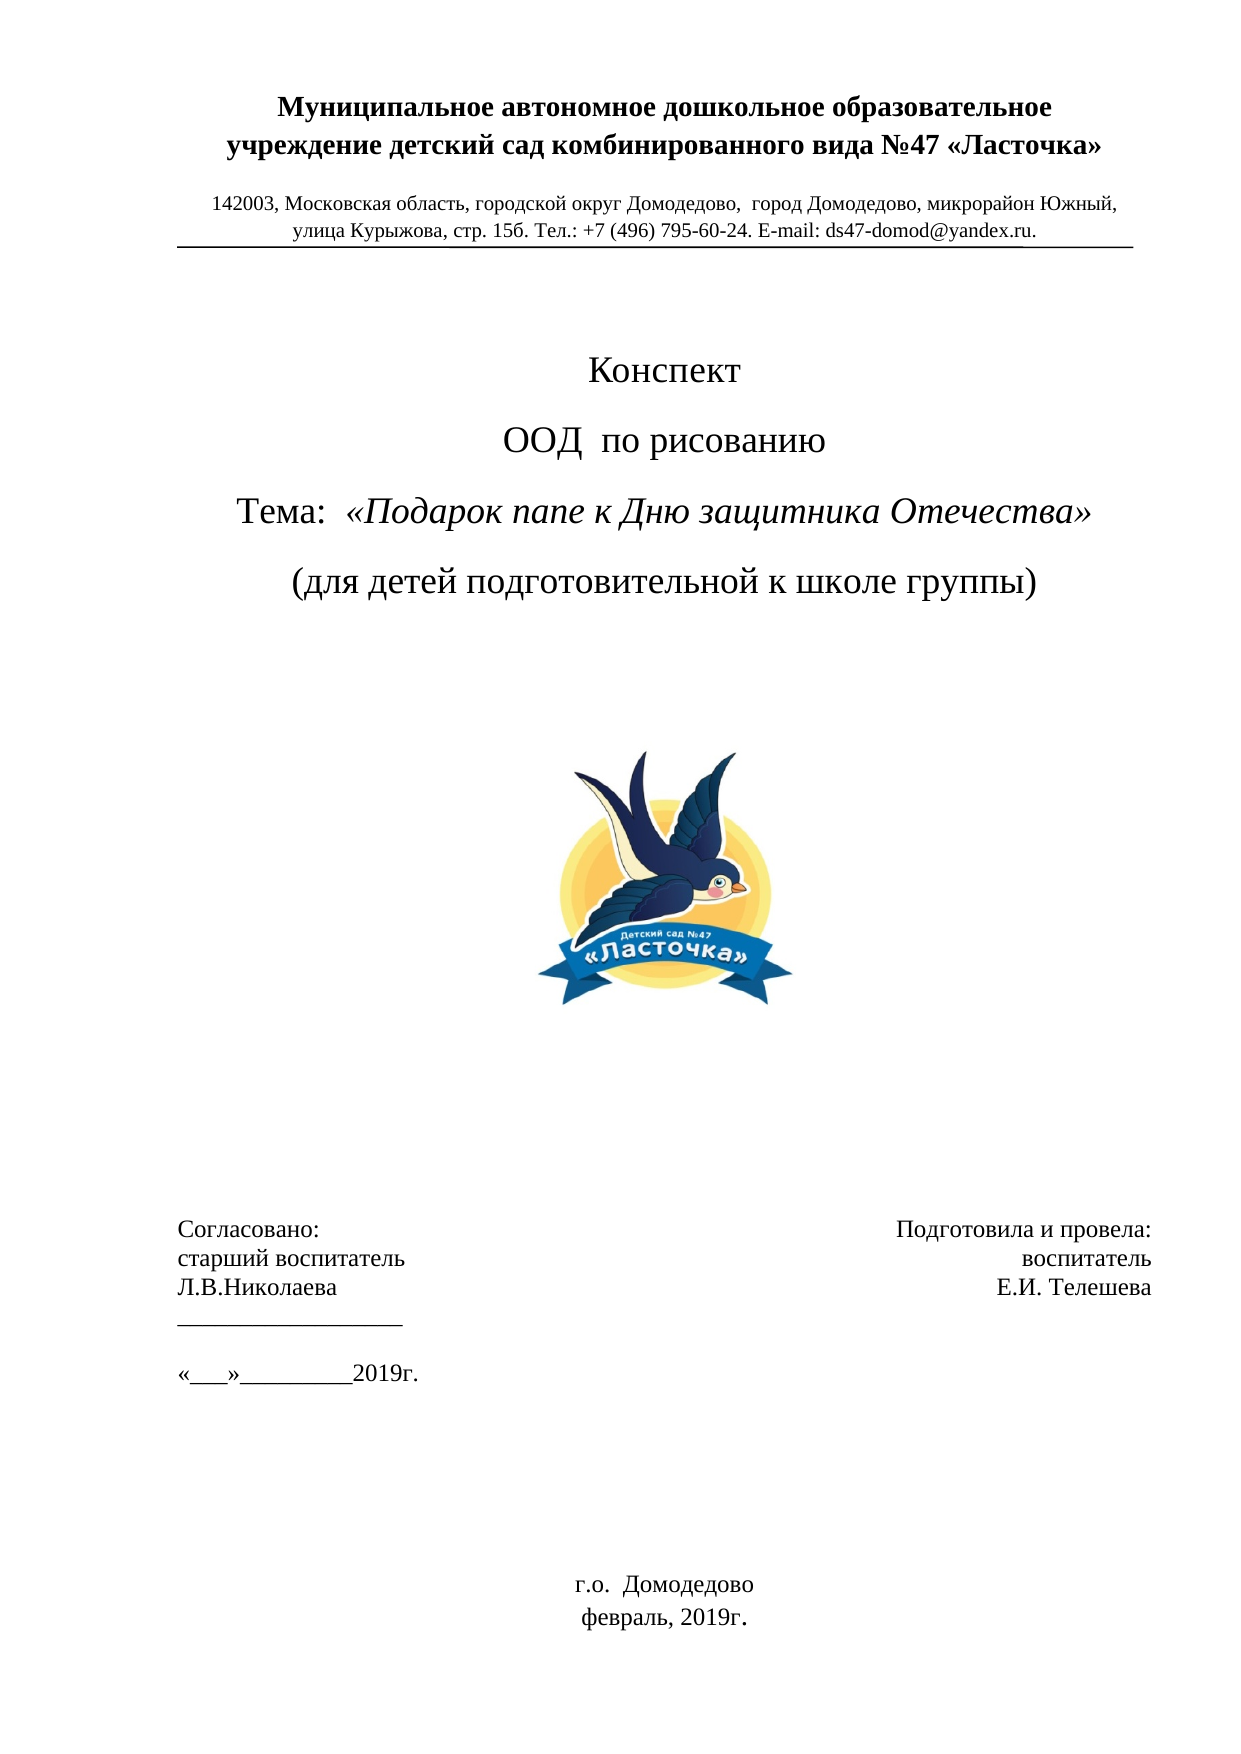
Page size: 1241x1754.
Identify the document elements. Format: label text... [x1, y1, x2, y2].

text (для детей подготовительной к школе группы) [177, 558, 1152, 602]
picture [491, 699, 838, 1137]
table_header Согласовано: старший воспитатель Л.В.Николаева __________________ «___»_________2019г. [166, 1214, 664, 1415]
text февраль, 2019г. [177, 1598, 1152, 1631]
text Конспект [177, 347, 1152, 390]
text г.о. Домодедово [177, 1569, 1152, 1598]
text Муниципальное автономное дошкольное образовательное [177, 89, 1152, 122]
text улица Курыжова, стр. 15б. Тел.: +7 (496) 795-60-24. E-mail: ds47-domod@yandex.ru. [177, 218, 1152, 242]
text Тема: «Подарок папе к Дню защитника Отечества» [177, 488, 1152, 531]
text учреждение детский сад комбинированного вида №47 «Ласточка» [177, 127, 1152, 161]
table_header Подготовила и провела: воспитатель Е.И. Телешева [664, 1214, 1163, 1415]
text 142003, Московская область, городской округ Домодедово, город Домодедово, микрорайон Южный, [177, 191, 1152, 214]
text ООД по рисованию [177, 418, 1152, 461]
